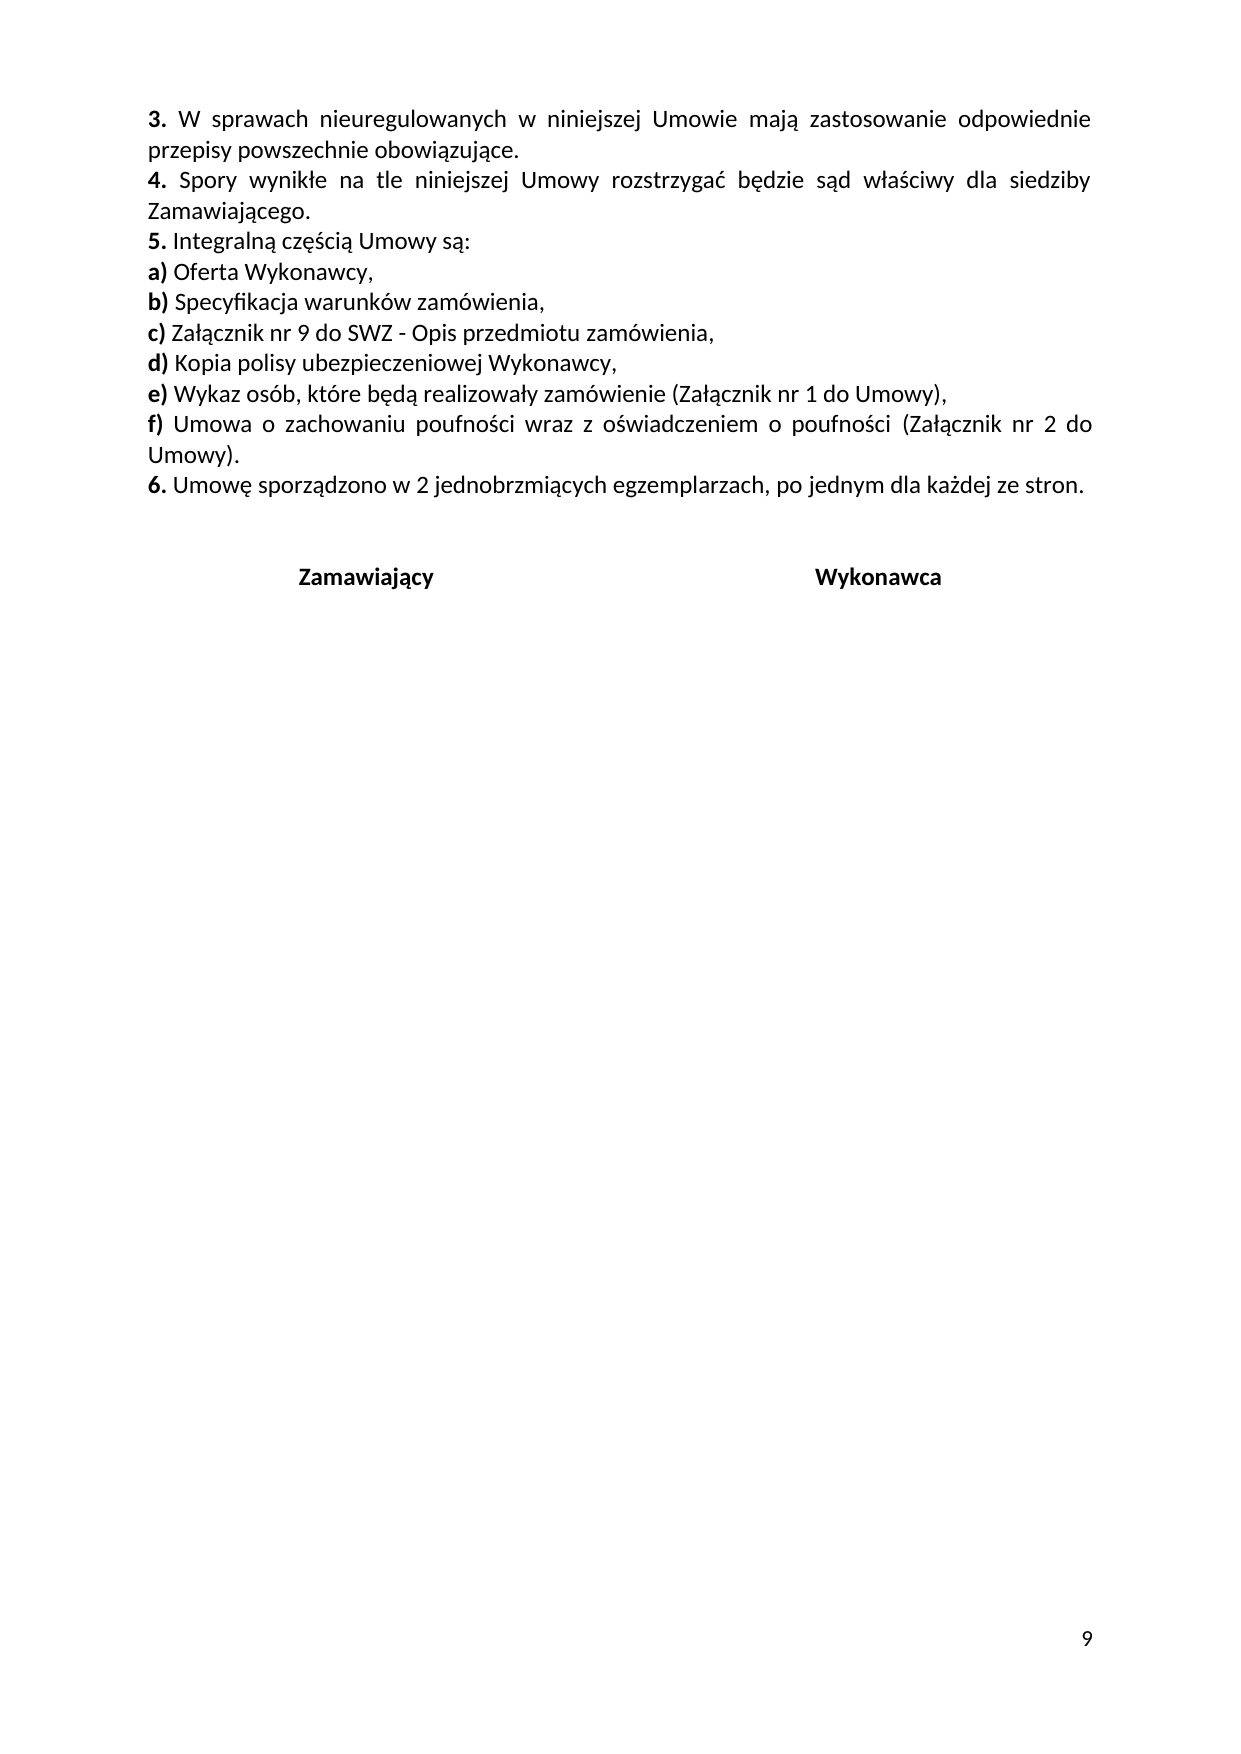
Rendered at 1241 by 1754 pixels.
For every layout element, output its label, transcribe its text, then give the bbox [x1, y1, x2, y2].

text e) Wykaz osób, które będą realizowały zamówienie (Załącznik nr 1 do Umowy), [148, 378, 1093, 409]
text c) Załącznik nr 9 do SWZ - Opis przedmiotu zamówienia, [148, 317, 1093, 348]
text Zamawiający Wykonawca [148, 561, 1093, 592]
text a) Oferta Wykonawcy, [148, 256, 1093, 287]
text b) Specyfikacja warunków zamówienia, [148, 287, 1093, 317]
text f) Umowa o zachowaniu poufności wraz z oświadczeniem o poufności (Załącznik nr 2 do Umowy). [148, 409, 1093, 470]
text 3. W sprawach nieuregulowanych w niniejszej Umowie mają zastosowanie odpowiednie przepisy powszechnie obowiązujące. [148, 103, 1093, 164]
text 6. Umowę sporządzono w 2 jednobrzmiących egzemplarzach, po jednym dla każdej ze stron. [148, 470, 1093, 500]
text 4. Spory wynikłe na tle niniejszej Umowy rozstrzygać będzie sąd właściwy dla siedziby Zamawiającego. [148, 164, 1093, 226]
text d) Kopia polisy ubezpieczeniowej Wykonawcy, [148, 348, 1093, 378]
text 5. Integralną częścią Umowy są: [148, 226, 1093, 256]
